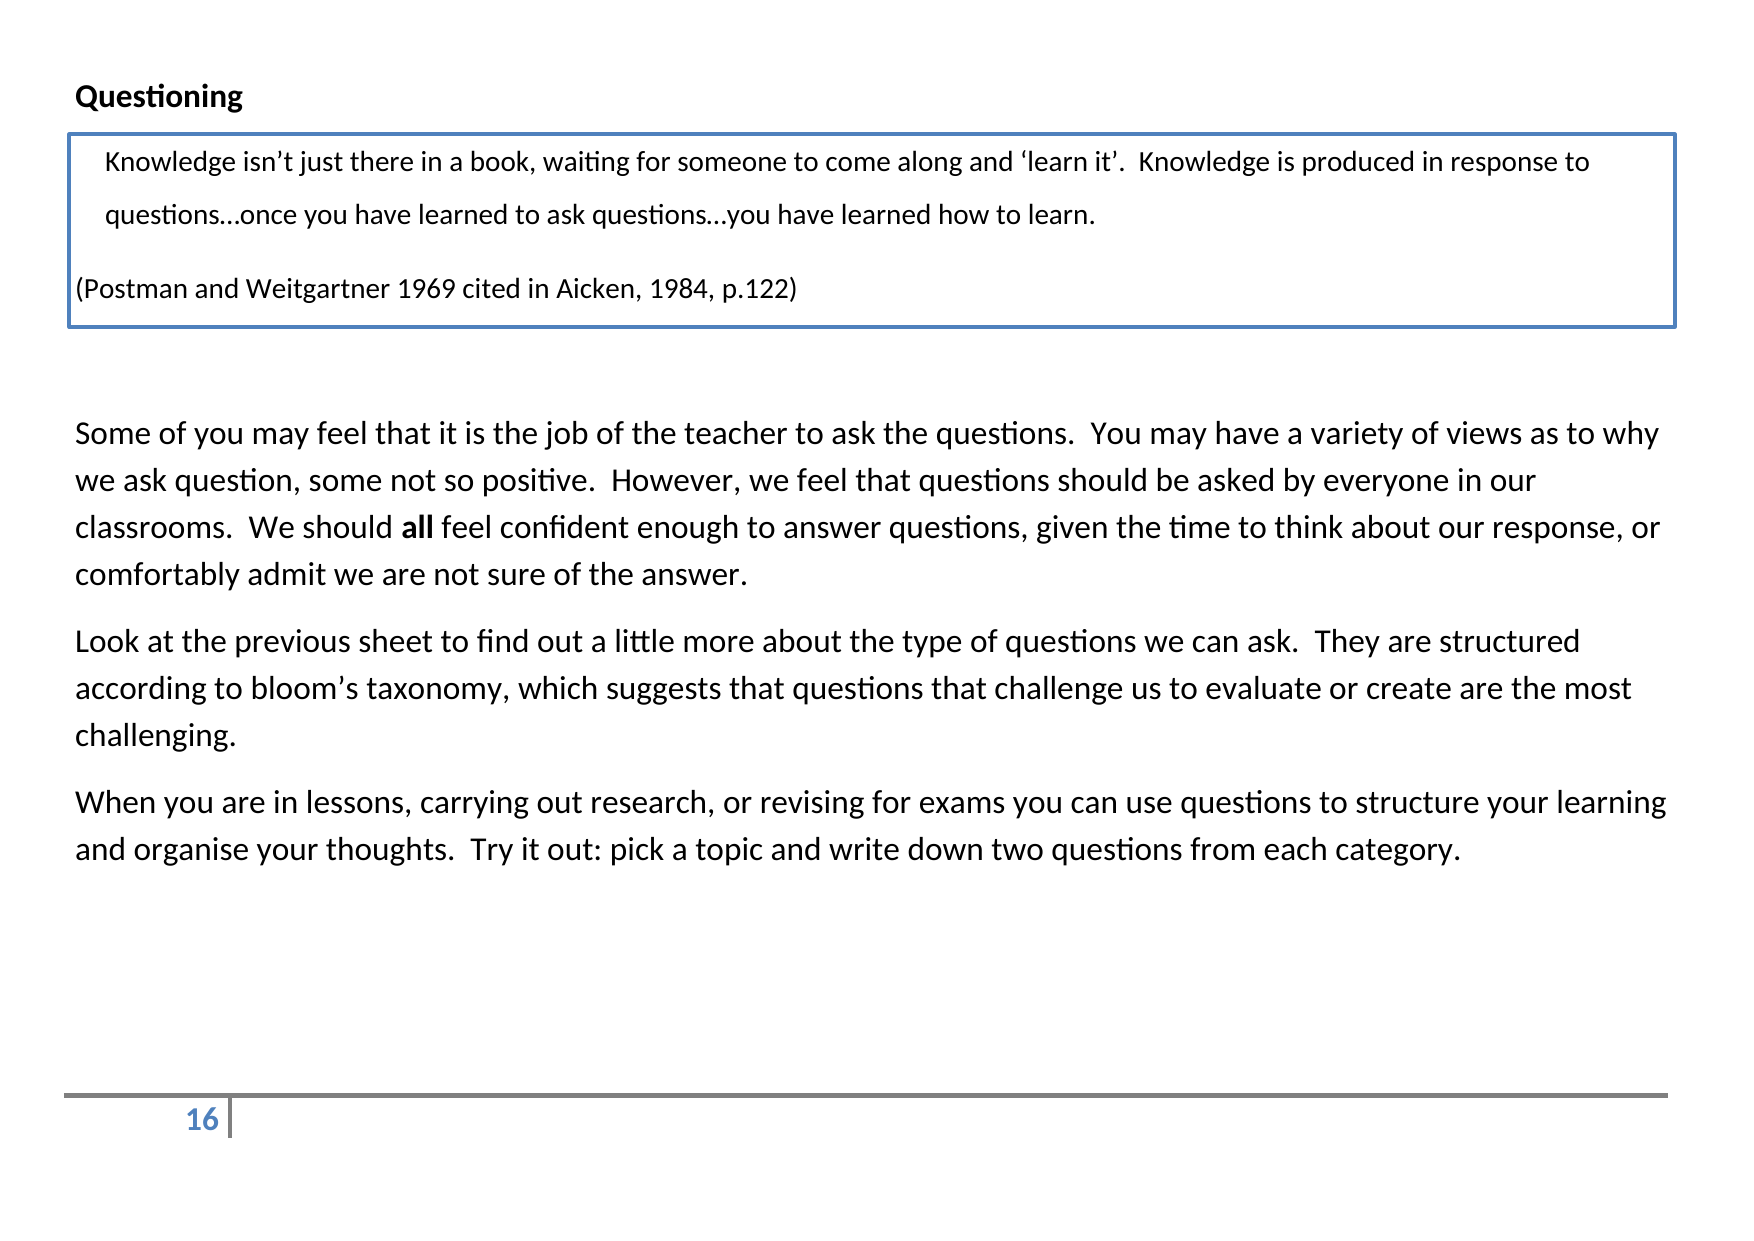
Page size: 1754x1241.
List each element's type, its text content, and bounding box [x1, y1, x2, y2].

text Knowledge isn’t just there in a book, waiting for someone to come along and ‘learn it’. Knowledge is produced in response to questions…once you have learned to ask questions…you have learned how to learn. [105, 143, 1609, 232]
text When you are in lessons, carrying out research, or revising for exams you can use questions to structure your learning and organise your thoughts. Try it out: pick a topic and write down two questions from each category. [75, 781, 1679, 869]
text (Postman and Weitgartner 1969 cited in Aicken, 1984, p.122) [75, 270, 1673, 306]
text Some of you may feel that it is the job of the teacher to ask the questions. You may have a variety of views as to why we ask question, some not so positive. However, we feel that questions should be asked by everyone in our classrooms. We should all feel confident enough to answer questions, given the time to think about our response, or comfortably admit we are not sure of the answer. [75, 412, 1679, 593]
text Look at the previous sheet to find out a little more about the type of questions we can ask. They are structured according to bloom’s taxonomy, which suggests that questions that challenge us to evaluate or create are the most challenging. [75, 620, 1679, 754]
text Questioning [75, 75, 1679, 116]
